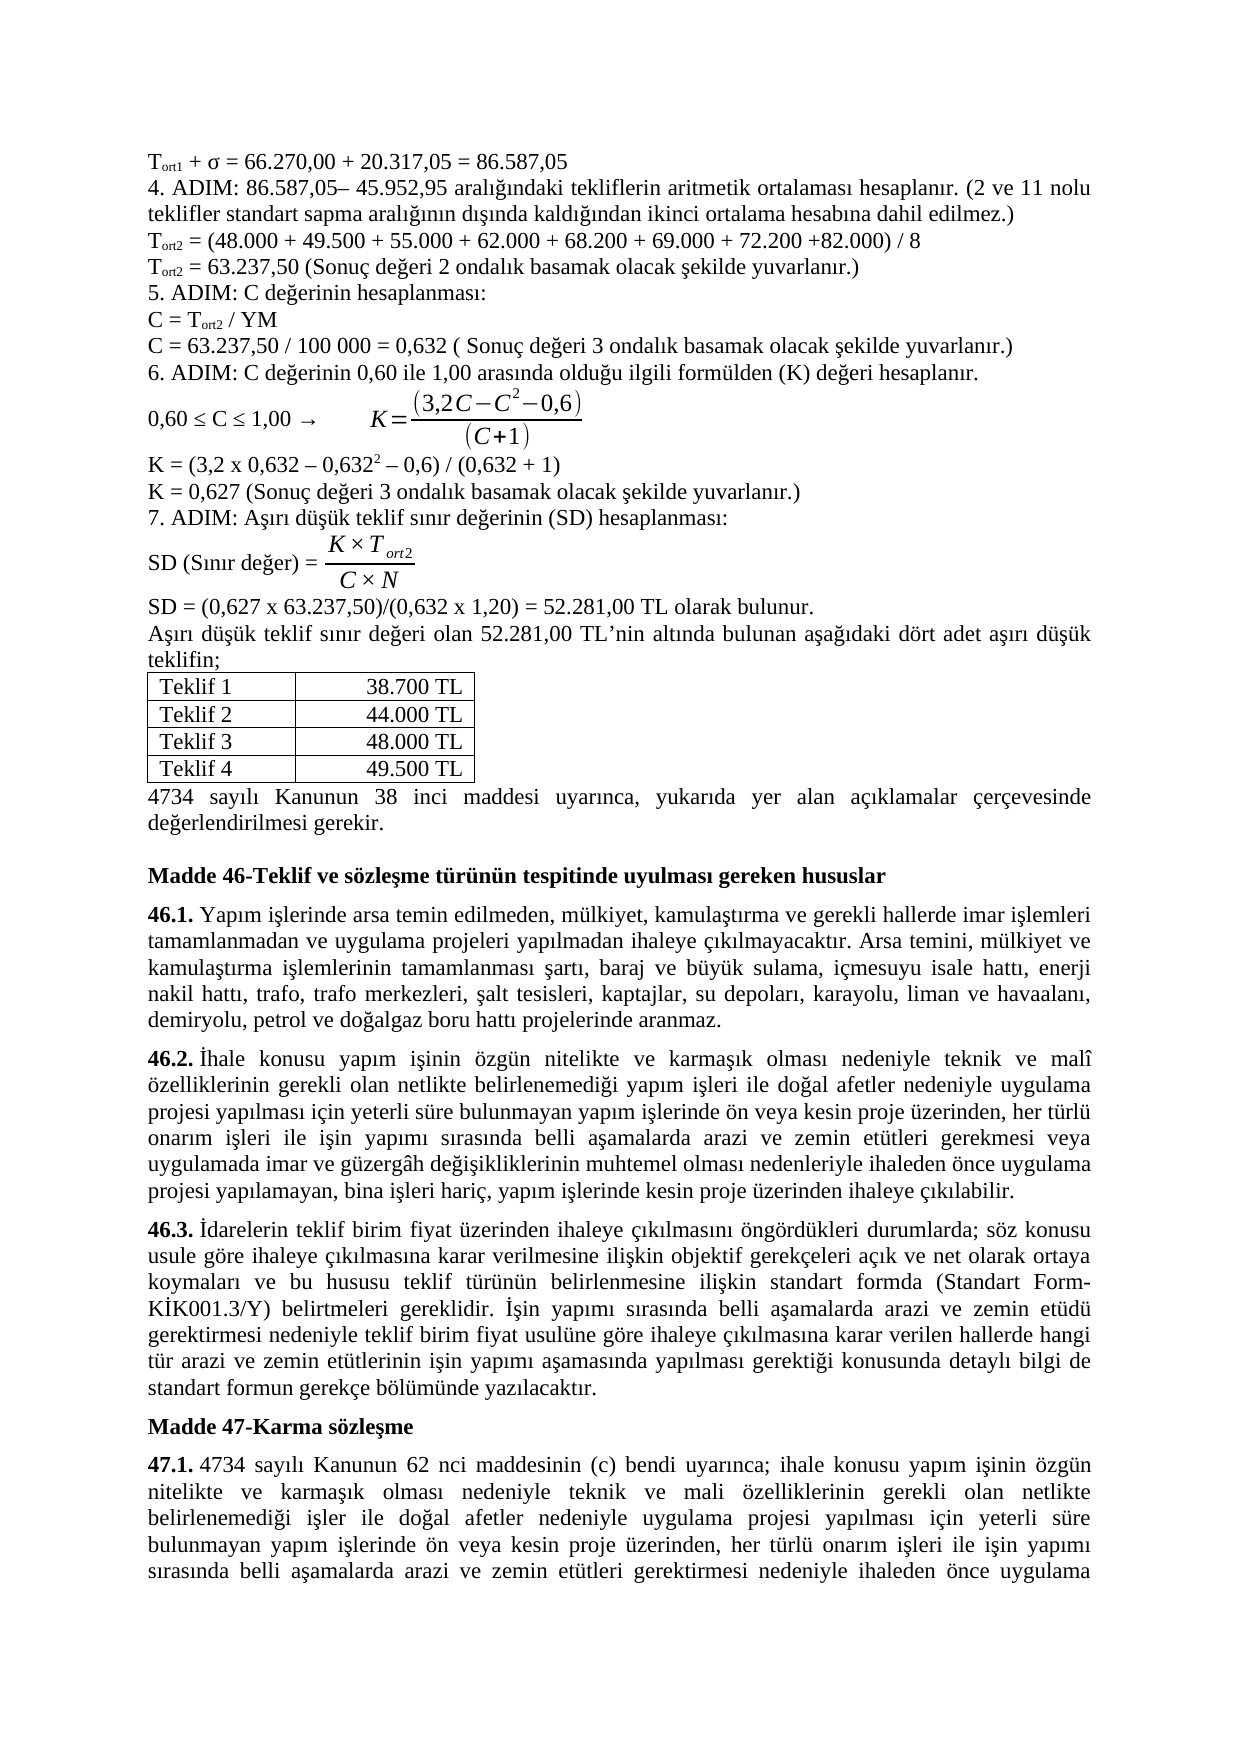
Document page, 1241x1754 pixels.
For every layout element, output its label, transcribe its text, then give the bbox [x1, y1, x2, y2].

text C = Tort2 / YM [148, 306, 1092, 332]
text Aşırı düşük teklif sınır değeri olan 52.281,00 TL’nin altında bulunan aşağıdaki dört adet aşırı düşük teklifin; [148, 619, 1092, 672]
text 5. ADIM: C değerinin hesaplanması: [148, 279, 1092, 306]
text Tort2 = 63.237,50 (Sonuç değeri 2 ondalık basamak olacak şekilde yuvarlanır.) [148, 253, 1092, 279]
text 46.3. İdarelerin teklif birim fiyat üzerinden ihaleye çıkılmasını öngördükleri durumlarda; söz konusu usule göre ihaleye çıkılmasına karar verilmesine ilişkin objektif gerekçeleri açık ve net olarak ortaya koymaları ve bu hususu teklif türünün belirlenmesine ilişkin standart formda (Standart Form-KİK001.3/Y) belirtmeleri gereklidir. İşin yapımı sırasında belli aşamalarda arazi ve zemin etüdü gerektirmesi nedeniyle teklif birim fiyat usulüne göre ihaleye çıkılmasına karar verilen hallerde hangi tür arazi ve zemin etütlerinin işin yapımı aşamasında yapılması gerektiği konusunda detaylı bilgi de standart formun gerekçe bölümünde yazılacaktır. [148, 1216, 1092, 1400]
text 7. ADIM: Aşırı düşük teklif sınır değerinin (SD) hesaplanması: [148, 504, 1092, 531]
table_cell 44.000 TL [296, 701, 474, 727]
table_cell 49.500 TL [296, 756, 474, 782]
table_cell Teklif 2 [148, 701, 295, 727]
text 4734 sayılı Kanunun 38 inci maddesi uyarınca, yukarıda yer alan açıklamalar çerçevesinde değerlendirilmesi gerekir. [148, 783, 1092, 836]
table_header 38.700 TL [296, 673, 474, 700]
text C = 63.237,50 / 100 000 = 0,632 ( Sonuç değeri 3 ondalık basamak olacak şekilde yuvarlanır.) [148, 332, 1092, 358]
text Tort1 + σ = 66.270,00 + 20.317,05 = 86.587,05 [148, 148, 1092, 174]
text 6. ADIM: C değerinin 0,60 ile 1,00 arasında olduğu ilgili formülden (K) değeri hesaplanır. [148, 358, 1092, 385]
text K = (3,2 x 0,632 – 0,6322 – 0,6) / (0,632 + 1) [148, 451, 1092, 478]
table_cell 48.000 TL [296, 728, 474, 754]
table_header Teklif 1 [148, 673, 295, 700]
text Tort2 = (48.000 + 49.500 + 55.000 + 62.000 + 68.200 + 69.000 + 72.200 +82.000) / 8 [148, 227, 1092, 253]
text SD (Sınır değer) = [148, 531, 1092, 593]
text Madde 47-Karma sözleşme [148, 1413, 1092, 1439]
text SD = (0,627 x 63.237,50)/(0,632 x 1,20) = 52.281,00 TL olarak bulunur. [148, 593, 1092, 619]
table_cell Teklif 4 [148, 756, 295, 782]
text K = 0,627 (Sonuç değeri 3 ondalık basamak olacak şekilde yuvarlanır.) [148, 478, 1092, 504]
text Madde 46-Teklif ve sözleşme türünün tespitinde uyulması gereken hususlar [148, 862, 1092, 888]
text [148, 1452, 1092, 1583]
text 4. ADIM: 86.587,05– 45.952,95 aralığındaki tekliflerin aritmetik ortalaması hesaplanır. (2 ve 11 nolu teklifler standart sapma aralığının dışında kaldığından ikinci ortalama hesabına dahil edilmez.) [148, 174, 1092, 227]
text 46.1. Yapım işlerinde arsa temin edilmeden, mülkiyet, kamulaştırma ve gerekli hallerde imar işlemleri tamamlanmadan ve uygulama projeleri yapılmadan ihaleye çıkılmayacaktır. Arsa temini, mülkiyet ve kamulaştırma işlemlerinin tamamlanması şartı, baraj ve büyük sulama, içmesuyu isale hattı, enerji nakil hattı, trafo, trafo merkezleri, şalt tesisleri, kaptajlar, su depoları, karayolu, liman ve havaalanı, demiryolu, petrol ve doğalgaz boru hattı projelerinde aranmaz. [148, 901, 1092, 1033]
table_cell Teklif 3 [148, 728, 295, 754]
text 46.2. İhale konusu yapım işinin özgün nitelikte ve karmaşık olması nedeniyle teknik ve malî özelliklerinin gerekli olan netlikte belirlenemediği yapım işleri ile doğal afetler nedeniyle uygulama projesi yapılması için yeterli süre bulunmayan yapım işlerinde ön veya kesin proje üzerinden, her türlü onarım işleri ile işin yapımı sırasında belli aşamalarda arazi ve zemin etütleri gerekmesi veya uygulamada imar ve güzergâh değişikliklerinin muhtemel olması nedenleriyle ihaleden önce uygulama projesi yapılamayan, bina işleri hariç, yapım işlerinde kesin proje üzerinden ihaleye çıkılabilir. [148, 1045, 1092, 1203]
text 0,60 ≤ C ≤ 1,00 → [148, 385, 1092, 451]
